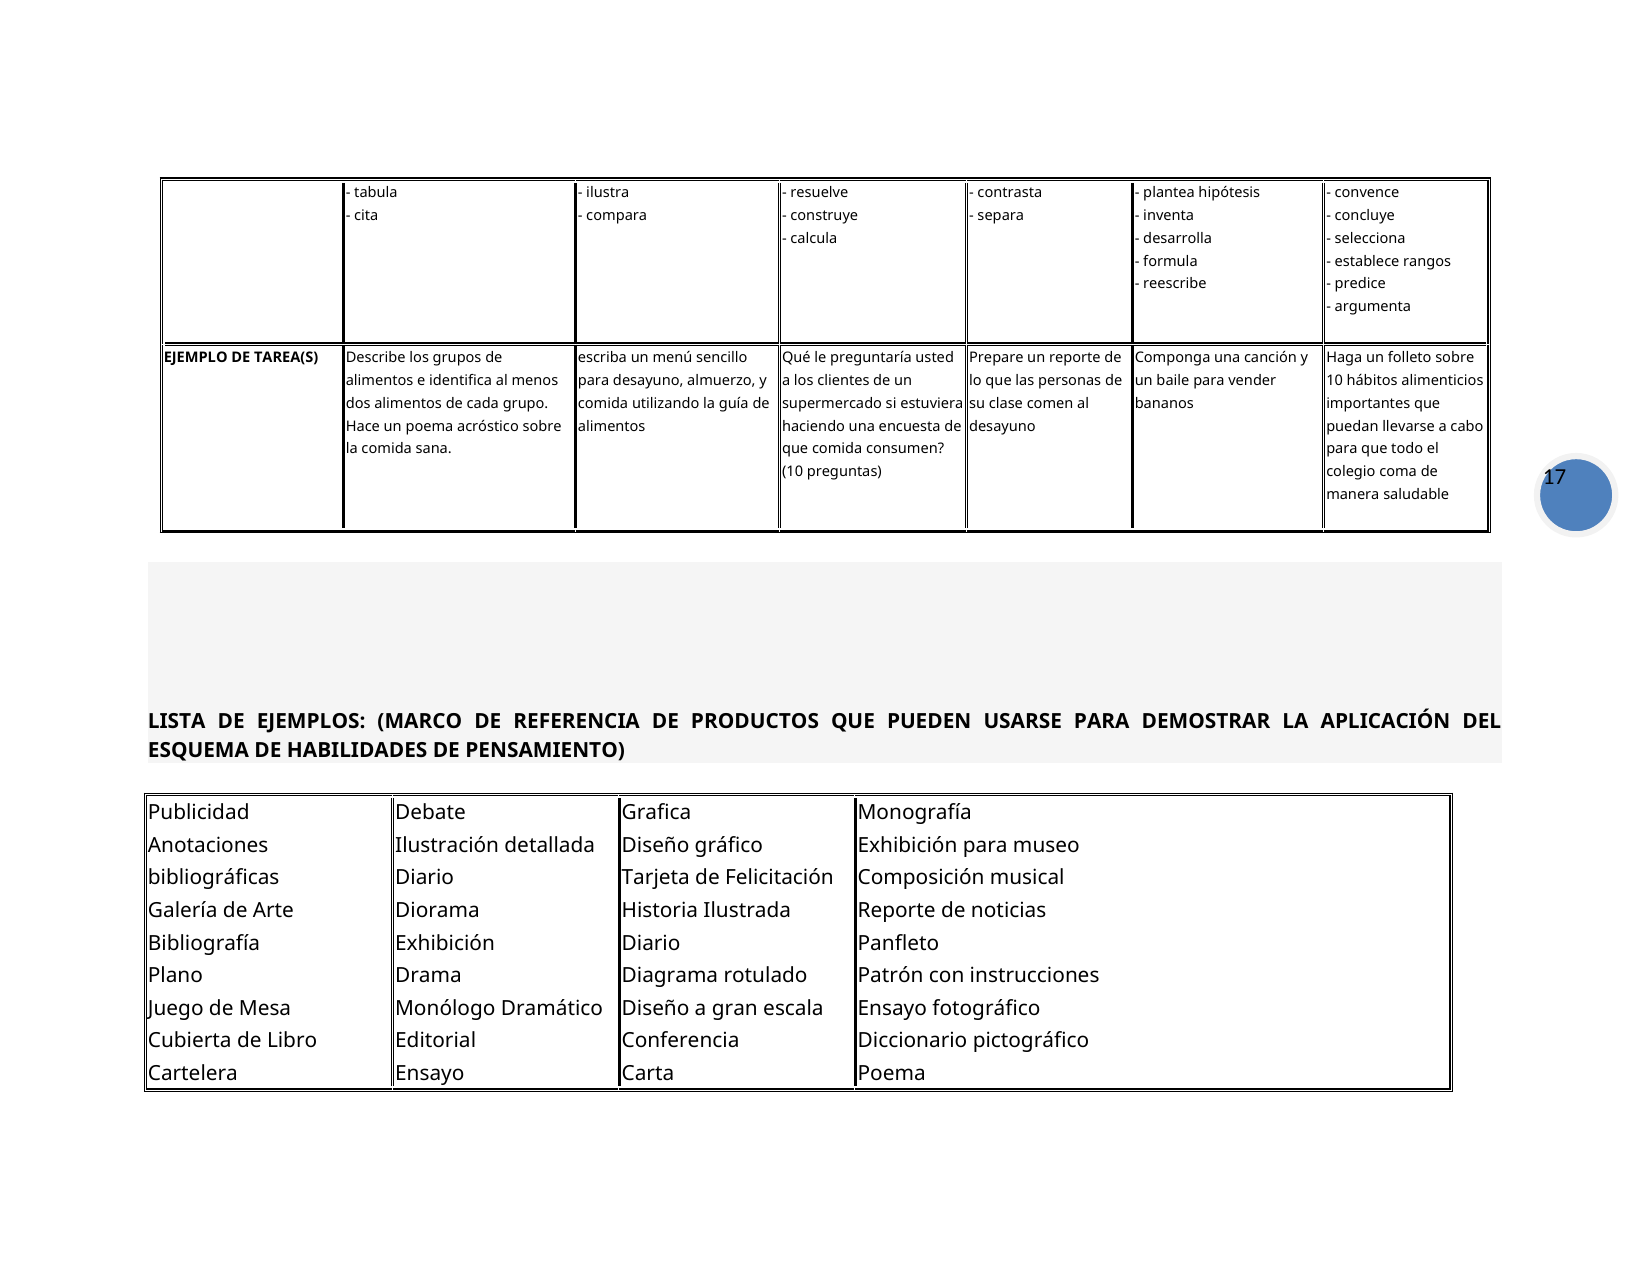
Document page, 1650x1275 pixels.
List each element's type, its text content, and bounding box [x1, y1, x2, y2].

table_cell Componga una canción y un baile para vender bananos [1132, 346, 1324, 530]
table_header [855, 796, 1449, 1088]
table_cell Prepare un reporte de lo que las personas de su clase comen al desayuno [967, 346, 1132, 530]
text LISTA DE EJEMPLOS: (MARCO DE REFERENCIA DE PRODUCTOS QUE PUEDEN USARSE PARA DEMOSTRAR ESQUEMA DE HABILIDADES DE PENSAMIENTO) [148, 706, 1502, 763]
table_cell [967, 181, 1132, 342]
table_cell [1132, 181, 1324, 342]
table_cell Describe los grupos de alimentos e identifica al menos dos alimentos de cada grupo. Hace un poema acróstico sobre la comida sana. [343, 346, 575, 530]
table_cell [575, 181, 779, 342]
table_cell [343, 181, 575, 342]
table_cell escriba un menú sencillo para desayuno, almuerzo, y comida utilizando la guía de alimentos [575, 346, 779, 530]
table_cell Qué le preguntaría usted a los clientes de un supermercado si estuviera haciendo una encuesta de que comida consumen? (10 preguntas) [780, 346, 967, 530]
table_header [393, 794, 619, 1088]
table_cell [163, 181, 343, 342]
table_cell Haga un folleto sobre 10 hábitos alimenticios importantes que puedan llevarse a cabo para que todo el colegio coma de manera saludable [1324, 342, 1488, 530]
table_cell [1324, 181, 1487, 342]
table_cell EJEMPLO DE TAREA(S) [163, 342, 343, 530]
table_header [619, 794, 855, 1088]
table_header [147, 796, 393, 1088]
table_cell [780, 181, 967, 342]
